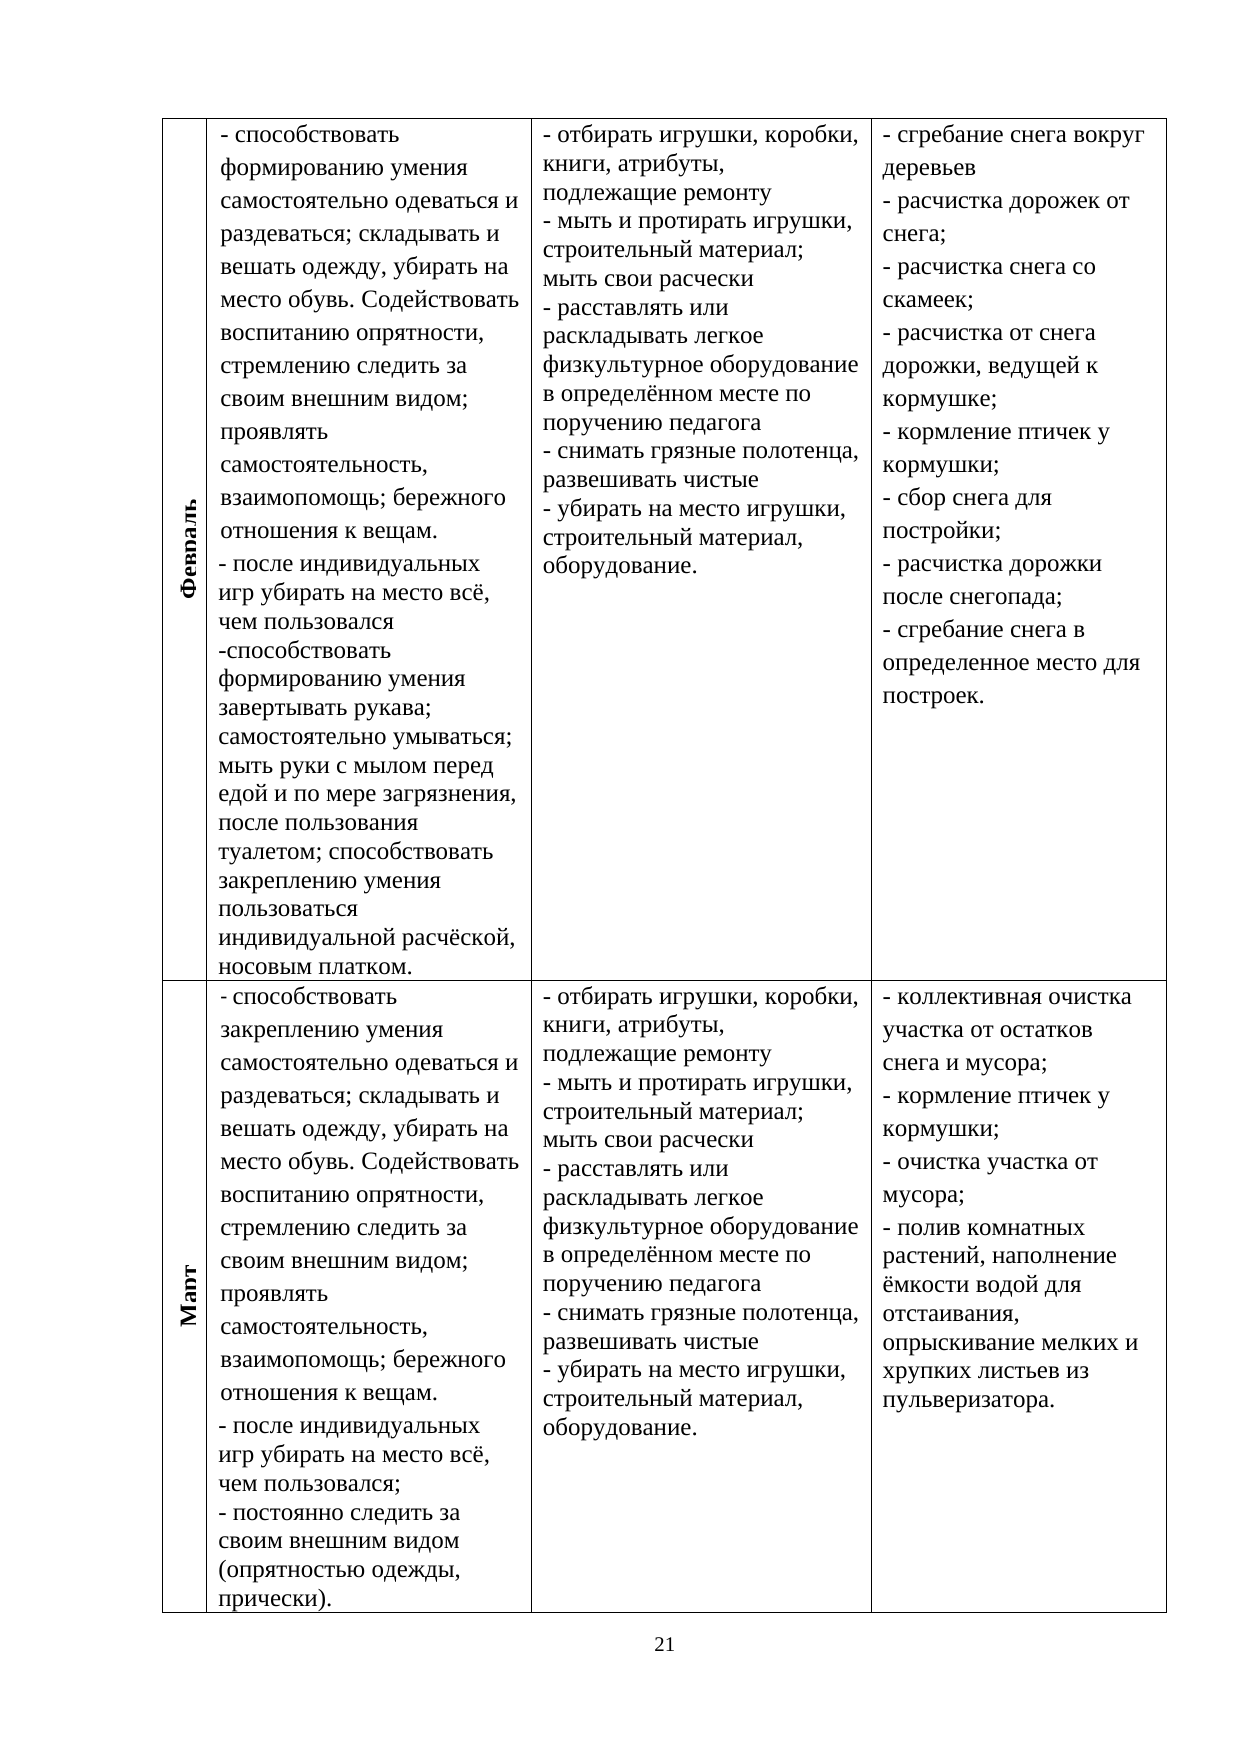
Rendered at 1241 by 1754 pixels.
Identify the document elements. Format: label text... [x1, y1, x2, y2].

table_cell - коллективная очистка участка от остатков снега и мусора; - кормление птичек у кормушки; - очистка участка от мусора; - полив комнатных растений, наполнение ёмкости водой для отстаивания, опрыскивание мелких и хрупких листьев из пульверизатора. [872, 981, 1166, 1612]
table_cell - способствовать закреплению умения самостоятельно одеваться и раздеваться; складывать и вешать одежду, убирать на место обувь. Содействовать воспитанию опрятности, стремлению следить за своим внешним видом; проявлять самостоятельность, взаимопомощь; бережного отношения к вещам. - после индивидуальных игр убирать на место всё, чем пользовался; - постоянно следить за своим внешним видом (опрятностью одежды, прически). [207, 981, 531, 1612]
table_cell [532, 981, 871, 1612]
table_cell Февраль [163, 119, 206, 980]
table_cell Март [163, 981, 206, 1612]
table_cell - сгребание снега вокруг деревьев - расчистка дорожек от снега; - расчистка снега со скамеек; - расчистка от снега дорожки, ведущей к кормушке; - кормление птичек у кормушки; - сбор снега для постройки; - расчистка дорожки после снегопада; - сгребание снега в определенное место для построек. [872, 119, 1166, 980]
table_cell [207, 119, 531, 980]
